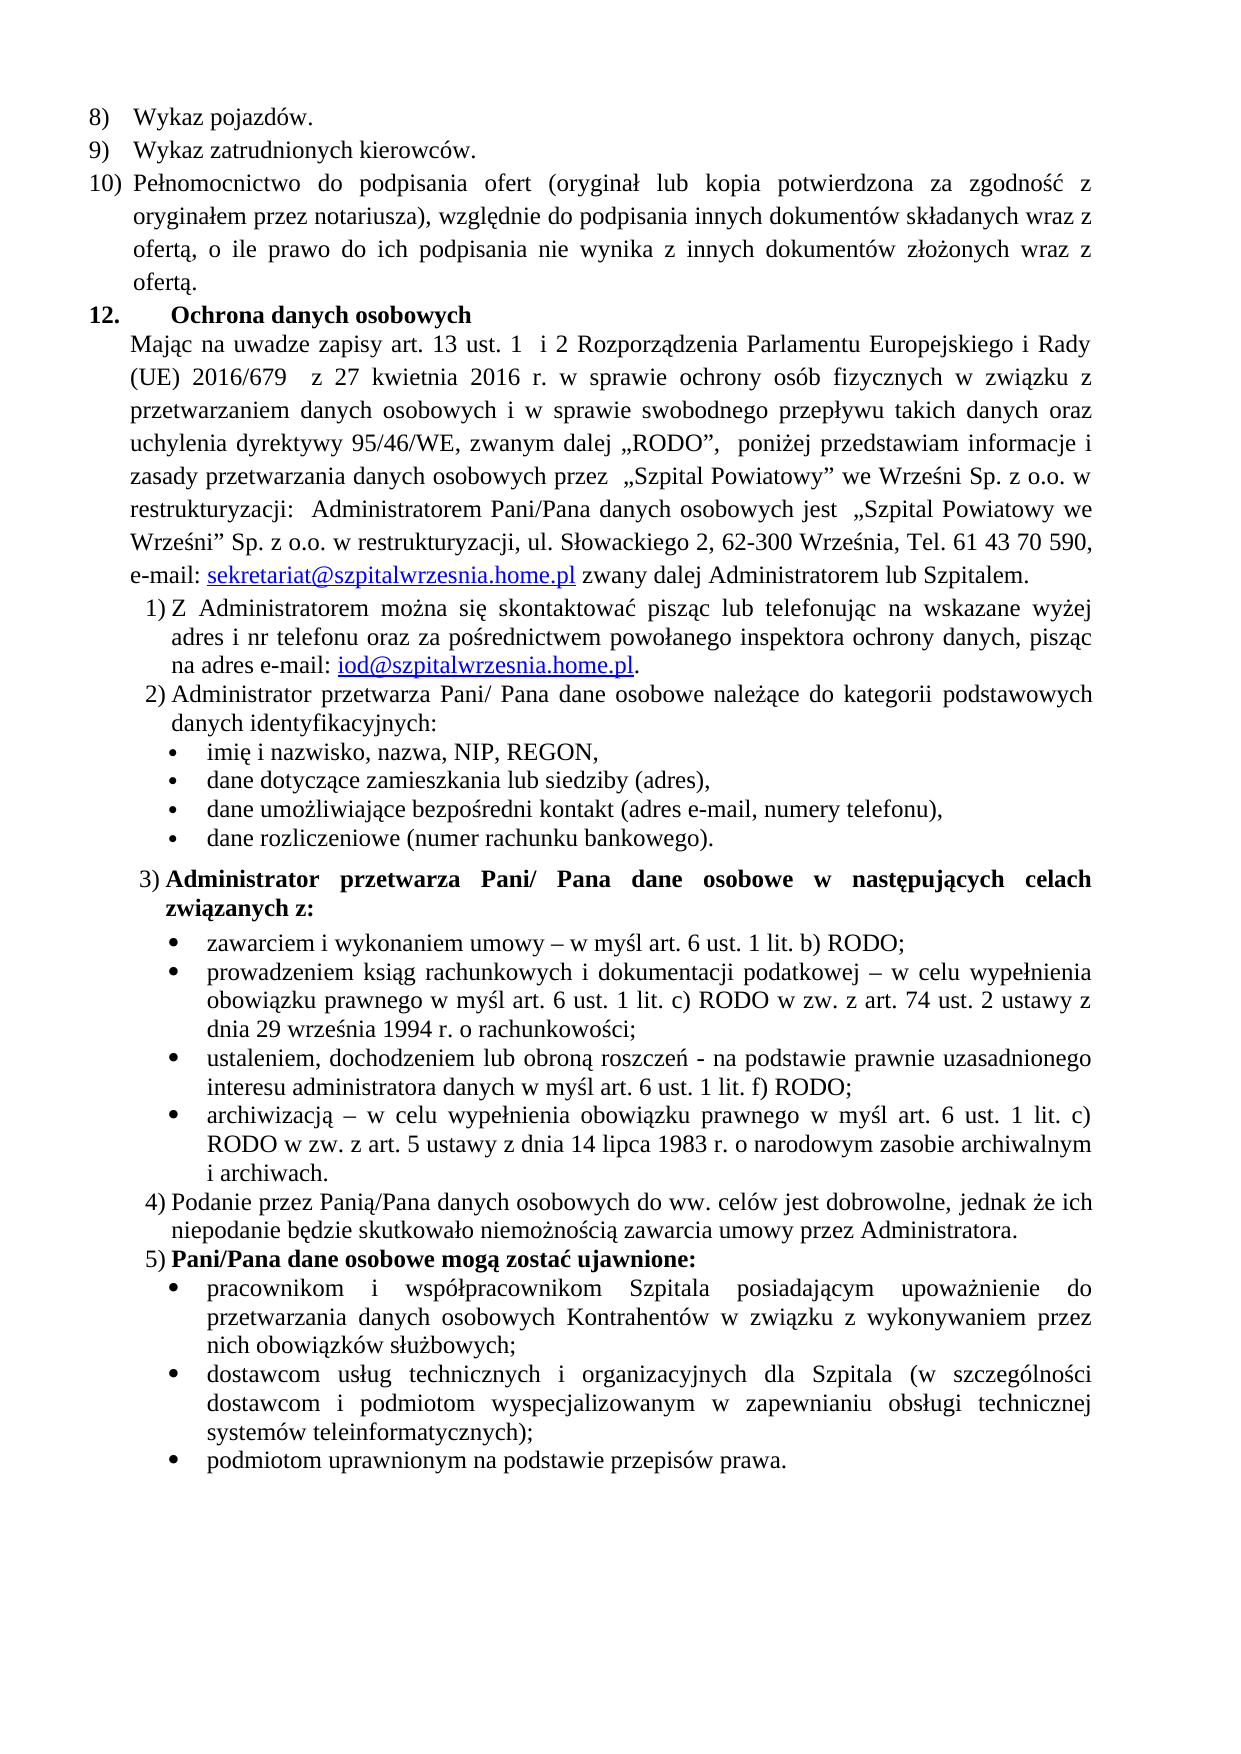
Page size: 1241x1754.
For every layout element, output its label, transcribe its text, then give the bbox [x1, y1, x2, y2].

list zawarciem i wykonaniem umowy – w myśl art. 6 ust. 1 lit. b) RODO; [169, 928, 1093, 957]
list Ochrona danych osobowych [89, 300, 1092, 329]
list pracownikom i współpracownikom Szpitala posiadającym upoważnienie do przetwarzania danych osobowych Kontrahentów w związku z wykonywaniem przez nich obowiązków służbowych; [169, 1273, 1093, 1359]
subtitle Mając na uwadze zapisy art. 13 ust. 1 i 2 Rozporządzenia Parlamentu Europejskiego i Rady (UE) 2016/679 z 27 kwietnia 2016 r. w sprawie ochrony osób fizycznych w związku z przetwarzaniem danych osobowych i w sprawie swobodnego przepływu takich danych oraz uchylenia dyrektywy 95/46/WE, zwanym dalej „RODO”, poniżej przedstawiam informacje i zasady przetwarzania danych osobowych przez „Szpital Powiatowy” we Wrześni Sp. z o.o. w restrukturyzacji: Administratorem Pani/Pana danych osobowych jest „Szpital Powiatowy we Wrześni” Sp. z o.o. w restrukturyzacji, ul. Słowackiego 2, 62-300 Września, Tel. 61 43 70 590, e-mail: sekretariat@szpitalwrzesnia.home.pl zwany dalej Administratorem lub Szpitalem. [130, 329, 1093, 589]
list Pani/Pana dane osobowe mogą zostać ujawnione: [145, 1244, 1092, 1273]
list Podanie przez Panią/Pana danych osobowych do ww. celów jest dobrowolne, jednak że ich niepodanie będzie skutkowało niemożnością zawarcia umowy przez Administratora. [145, 1187, 1093, 1244]
list Wykaz pojazdów. [89, 102, 1092, 131]
list dostawcom usług technicznych i organizacyjnych dla Szpitala (w szczególności dostawcom i podmiotom wyspecjalizowanym w zapewnianiu obsługi technicznej systemów teleinformatycznych); [169, 1359, 1093, 1445]
list Pełnomocnictwo do podpisania ofert (oryginał lub kopia potwierdzona za zgodność z oryginałem przez notariusza), względnie do podpisania innych dokumentów składanych wraz z ofertą, o ile prawo do ich podpisania nie wynika z innych dokumentów złożonych wraz z ofertą. [89, 168, 1093, 296]
list dane rozliczeniowe (numer rachunku bankowego). [169, 823, 1092, 852]
list dane dotyczące zamieszkania lub siedziby (adres), [169, 765, 1092, 794]
list archiwizacją – w celu wypełnienia obowiązku prawnego w myśl art. 6 ust. 1 lit. c) RODO w zw. z art. 5 ustawy z dnia 14 lipca 1983 r. o narodowym zasobie archiwalnym i archiwach. [169, 1100, 1093, 1187]
list Administrator przetwarza Pani/ Pana dane osobowe należące do kategorii podstawowych danych identyfikacyjnych: [145, 679, 1093, 737]
list imię i nazwisko, nazwa, NIP, REGON, [169, 737, 1092, 765]
list Z Administratorem można się skontaktować pisząc lub telefonując na wskazane wyżej adres i nr telefonu oraz za pośrednictwem powołanego inspektora ochrony danych, pisząc na adres e-mail: iod@szpitalwrzesnia.home.pl. [145, 593, 1093, 679]
list ustaleniem, dochodzeniem lub obroną roszczeń - na podstawie prawnie uzasadnionego interesu administratora danych w myśl art. 6 ust. 1 lit. f) RODO; [169, 1043, 1093, 1100]
list dane umożliwiające bezpośredni kontakt (adres e-mail, numery telefonu), [169, 794, 1092, 823]
list Wykaz zatrudnionych kierowców. [89, 135, 1092, 164]
list podmiotom uprawnionym na podstawie przepisów prawa. [169, 1445, 1092, 1474]
list Administrator przetwarza Pani/ Pana dane osobowe w następujących celach związanych z: [139, 864, 1093, 922]
list prowadzeniem ksiąg rachunkowych i dokumentacji podatkowej – w celu wypełnienia obowiązku prawnego w myśl art. 6 ust. 1 lit. c) RODO w zw. z art. 74 ust. 2 ustawy z dnia 29 września 1994 r. o rachunkowości; [169, 957, 1093, 1043]
